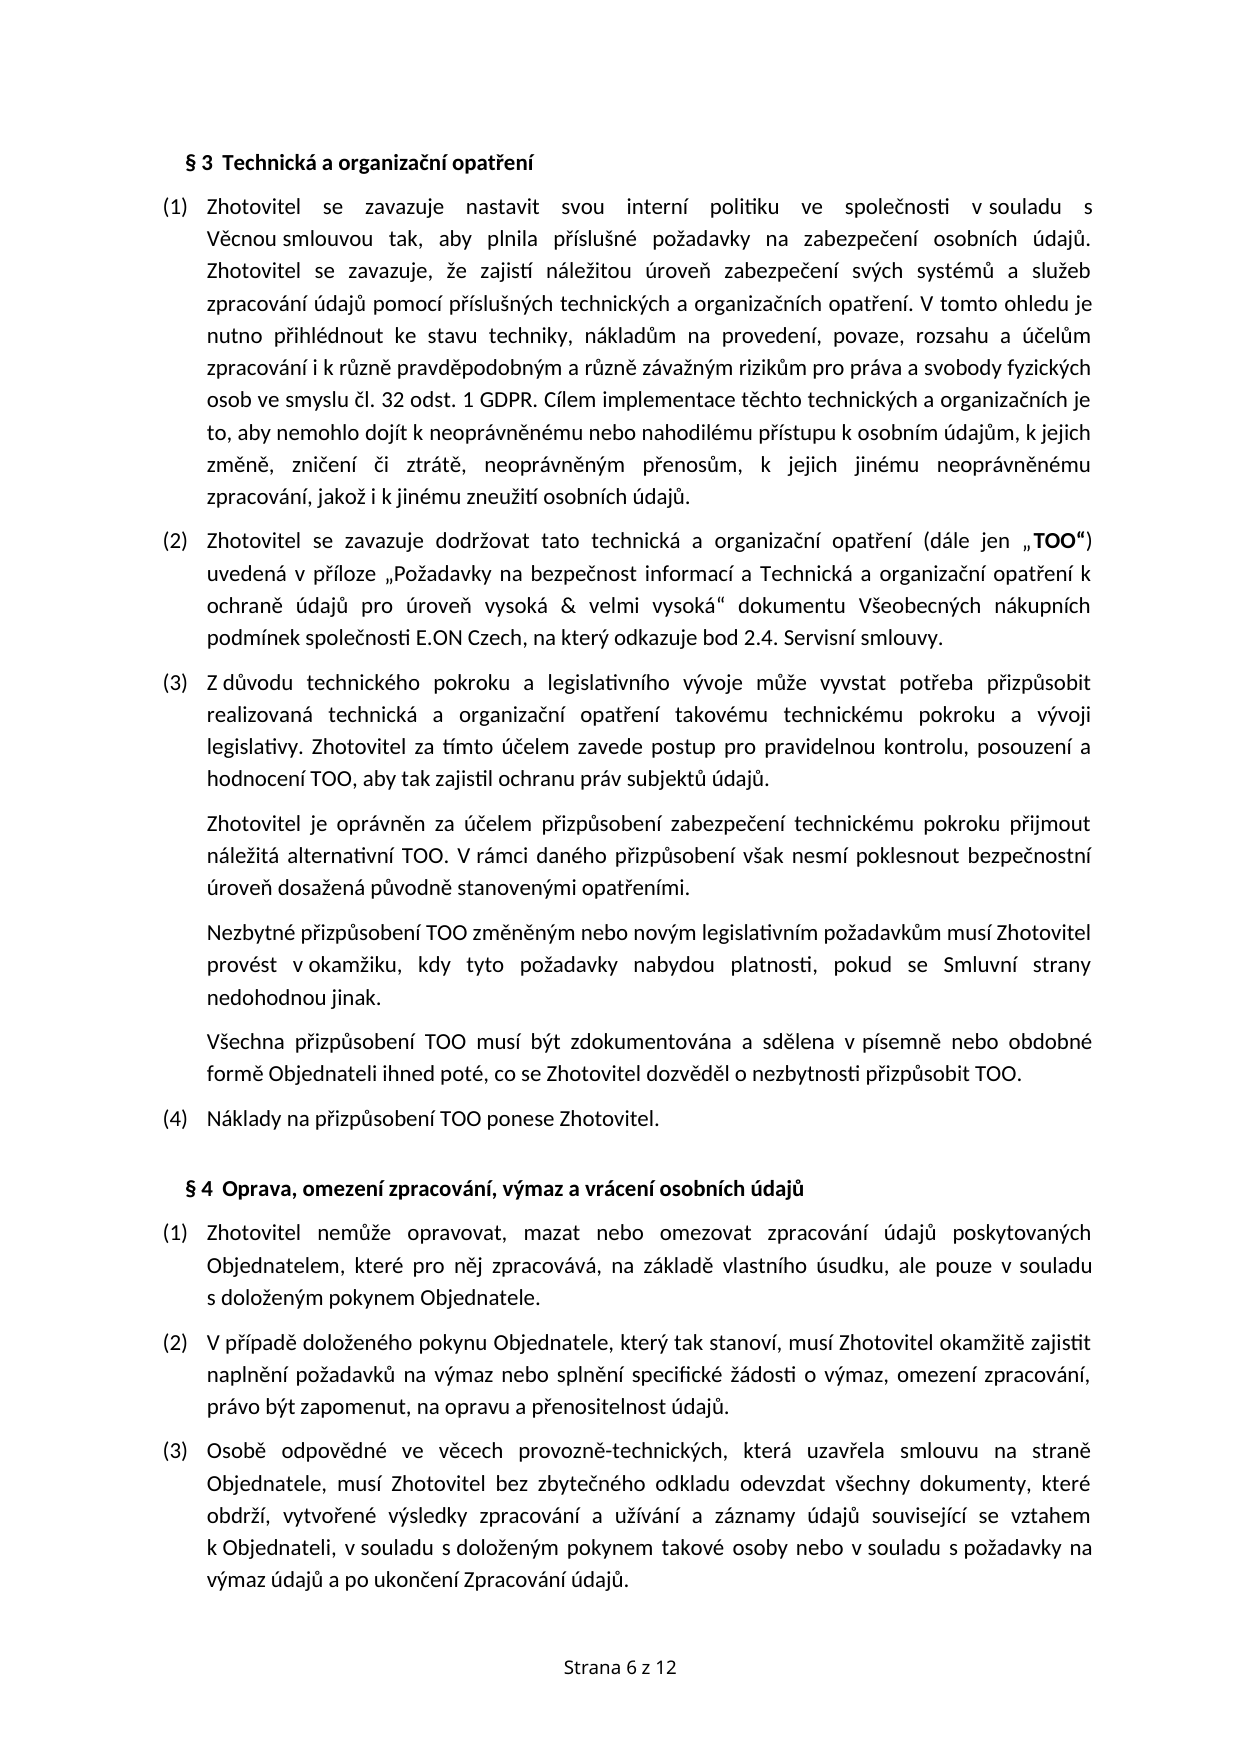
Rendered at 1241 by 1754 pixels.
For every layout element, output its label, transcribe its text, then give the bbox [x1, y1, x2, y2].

list Zhotovitel je oprávněn za účelem přizpůsobení zabezpečení technickému pokroku přijmout náležitá alternativní TOO. V rámci daného přizpůsobení však nesmí poklesnout bezpečnostní úroveň dosažená původně stanovenými opatřeními. [207, 809, 1093, 902]
text Náklady na přizpůsobení TOO ponese Zhotovitel. [162, 1104, 1093, 1132]
text Technická a organizační opatření [185, 148, 1093, 176]
list Zhotovitel se zavazuje dodržovat tato technická a organizační opatření (dále jen „TOO“) uvedená v příloze „Požadavky na bezpečnost informací a Technická a organizační opatření k ochraně údajů pro úroveň vysoká & velmi vysoká“ dokumentu Všeobecných nákupních podmínek společnosti E.ON Czech, na který odkazuje bod 2.4. Servisní smlouvy. [162, 527, 1093, 651]
list Nezbytné přizpůsobení TOO změněným nebo novým legislativním požadavkům musí Zhotovitel provést v okamžiku, kdy tyto požadavky nabydou platnosti, pokud se Smluvní strany nedohodnou jinak. [207, 918, 1093, 1011]
list Osobě odpovědné ve věcech provozně-technických, která uzavřela smlouvu na straně Objednatele, musí Zhotovitel bez zbytečného odkladu odevzdat všechny dokumenty, které obdrží, vytvořené výsledky zpracování a užívání a záznamy údajů související se vztahem k Objednateli, v souladu s doloženým pokynem takové osoby nebo v souladu s požadavky na výmaz údajů a po ukončení Zpracování údajů. [162, 1437, 1093, 1593]
list V případě doloženého pokynu Objednatele, který tak stanoví, musí Zhotovitel okamžitě zajistit naplnění požadavků na výmaz nebo splnění specifické žádosti o výmaz, omezení zpracování, právo být zapomenut, na opravu a přenositelnost údajů. [162, 1328, 1093, 1420]
list Všechna přizpůsobení TOO musí být zdokumentována a sdělena v písemně nebo obdobné formě Objednateli ihned poté, co se Zhotovitel dozvěděl o nezbytnosti přizpůsobit TOO. [207, 1027, 1093, 1087]
list Zhotovitel nemůže opravovat, mazat nebo omezovat zpracování údajů poskytovaných Objednatelem, které pro něj zpracovává, na základě vlastního úsudku, ale pouze v souladu s doloženým pokynem Objednatele. [162, 1218, 1093, 1311]
text Oprava, omezení zpracování, výmaz a vrácení osobních údajů [185, 1174, 1093, 1202]
text Z důvodu technického pokroku a legislativního vývoje může vyvstat potřeba přizpůsobit realizovaná technická a organizační opatření takovému technickému pokroku a vývoji legislativy. Zhotovitel za tímto účelem zavede postup pro pravidelnou kontrolu, posouzení a hodnocení TOO, aby tak zajistil ochranu práv subjektů údajů. [162, 668, 1093, 792]
list Zhotovitel se zavazuje nastavit svou interní politiku ve společnosti v souladu s Věcnou smlouvou tak, aby plnila příslušné požadavky na zabezpečení osobních údajů. Zhotovitel se zavazuje, že zajistí náležitou úroveň zabezpečení svých systémů a služeb zpracování údajů pomocí příslušných technických a organizačních opatření. V tomto ohledu je nutno přihlédnout ke stavu techniky, nákladům na provedení, povaze, rozsahu a účelům zpracování i k různě pravděpodobným a různě závažným rizikům pro práva a svobody fyzických osob ve smyslu čl. 32 odst. 1 GDPR. Cílem implementace těchto technických a organizačních je to, aby nemohlo dojít k neoprávněnému nebo nahodilému přístupu k osobním údajům, k jejich změně, zničení či ztrátě, neoprávněným přenosům, k jejich jinému neoprávněnému zpracování, jakož i k jinému zneužití osobních údajů. [162, 192, 1093, 510]
